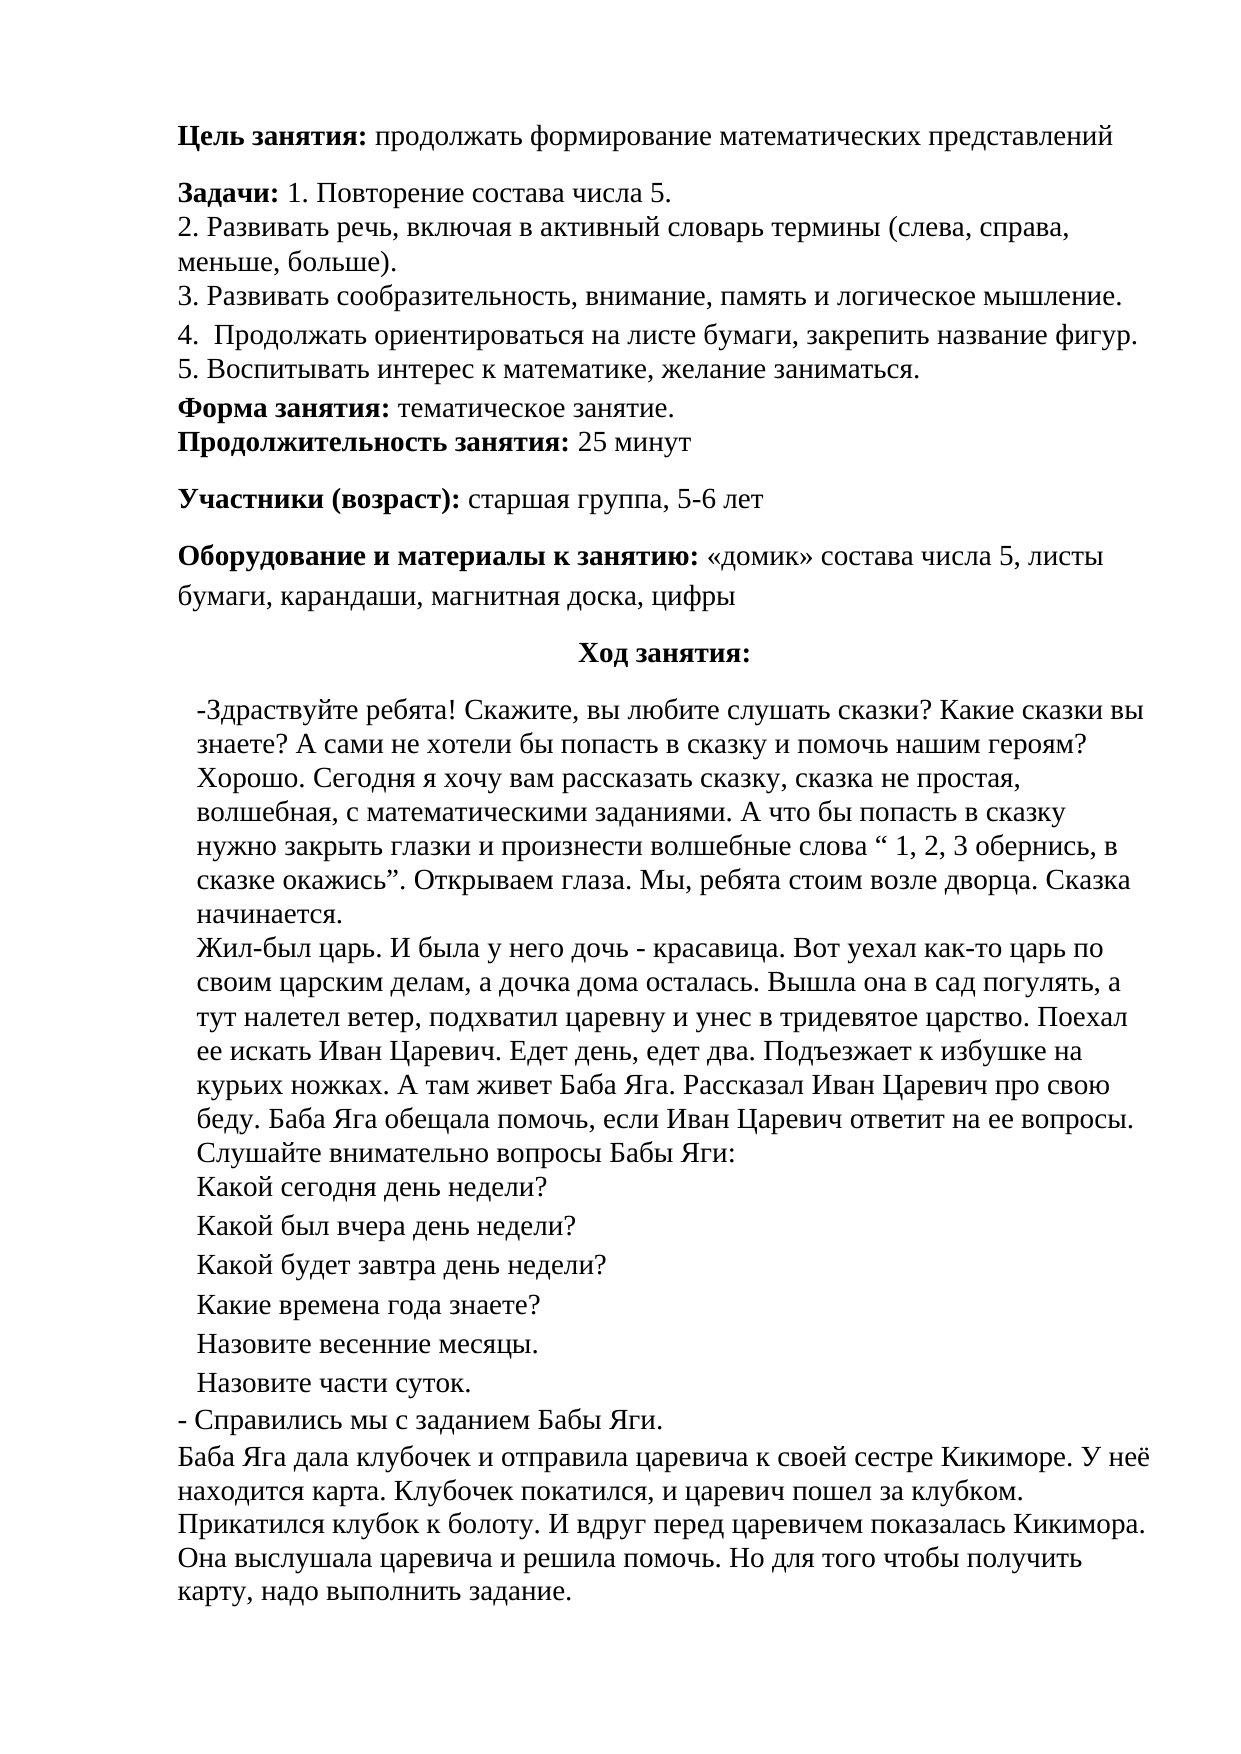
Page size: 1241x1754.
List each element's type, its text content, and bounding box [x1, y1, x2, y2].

text Баба Яга дала клубочек и отправила царевича к своей сестре Кикиморе. У неё находится карта. Клубочек покатился, и царевич пошел за клубком. Прикатился клубок к болоту. И вдруг перед царевичем показалась Кикимора. Она выслушала царевича и решила помочь. Но для того чтобы получить карту, надо выполнить задание. [177, 1439, 1152, 1607]
text -Здраствуйте ребята! Скажите, вы любите слушать сказки? Какие сказки вы знаете? А сами не хотели бы попасть в сказку и помочь нашим героям? Хорошо. Сегодня я хочу вам рассказать сказку, сказка не простая, волшебная, с математическими заданиями. А что бы попасть в сказку нужно закрыть глазки и произнести волшебные слова “ 1, 2, 3 обернись, в сказке окажись”. Открываем глаза. Мы, ребята стоим возле дворца. Сказка начинается. Жил-был царь. И была у него дочь - красавица. Вот уехал как-то царь по своим царским делам, а дочка дома осталась. Вышла она в сад погулять, а тут налетел ветер, подхватил царевну и унес в тридевятое царство. Поехал ее искать Иван Царевич. Едет день, едет два. Подъезжает к избушке на курьих ножках. А там живет Баба Яга. Рассказал Иван Царевич про свою беду. Баба Яга обещала помочь, если Иван Царевич ответит на ее вопросы. Слушайте внимательно вопросы Бабы Яги: Какой сегодня день недели? [196, 692, 1152, 1202]
text Ход занятия: [177, 635, 1152, 668]
text - Справились мы с заданием Бабы Яги. [177, 1402, 1152, 1436]
text 4. Продолжать ориентироваться на листе бумаги, закрепить название фигур. 5. Воспитывать интерес к математике, желание заниматься. [177, 316, 1152, 384]
text Задачи: 1. Повторение состава числа 5. 2. Развивать речь, включая в активный словарь термины (слева, справа, меньше, больше). 3. Развивать сообразительность, внимание, память и логическое мышление. [177, 175, 1152, 311]
text Назовите части суток. [196, 1365, 1152, 1399]
text Оборудование и материалы к занятию: «домик» состава числа 5, листы бумаги, карандаши, магнитная доска, цифры [177, 538, 1152, 611]
text Участники (возраст): старшая группа, 5-6 лет [177, 481, 1152, 514]
text Продолжительность занятия: 25 минут [177, 424, 1152, 457]
text Какие времена года знаете? [196, 1286, 1152, 1320]
text Какой был вчера день недели? [196, 1208, 1152, 1242]
text Форма занятия: тематическое занятие. [177, 390, 1152, 424]
text Какой будет завтра день недели? [196, 1247, 1152, 1281]
text Цель занятия: продолжать формирование математических представлений [177, 118, 1152, 152]
text Назовите весенние месяцы. [196, 1326, 1152, 1359]
